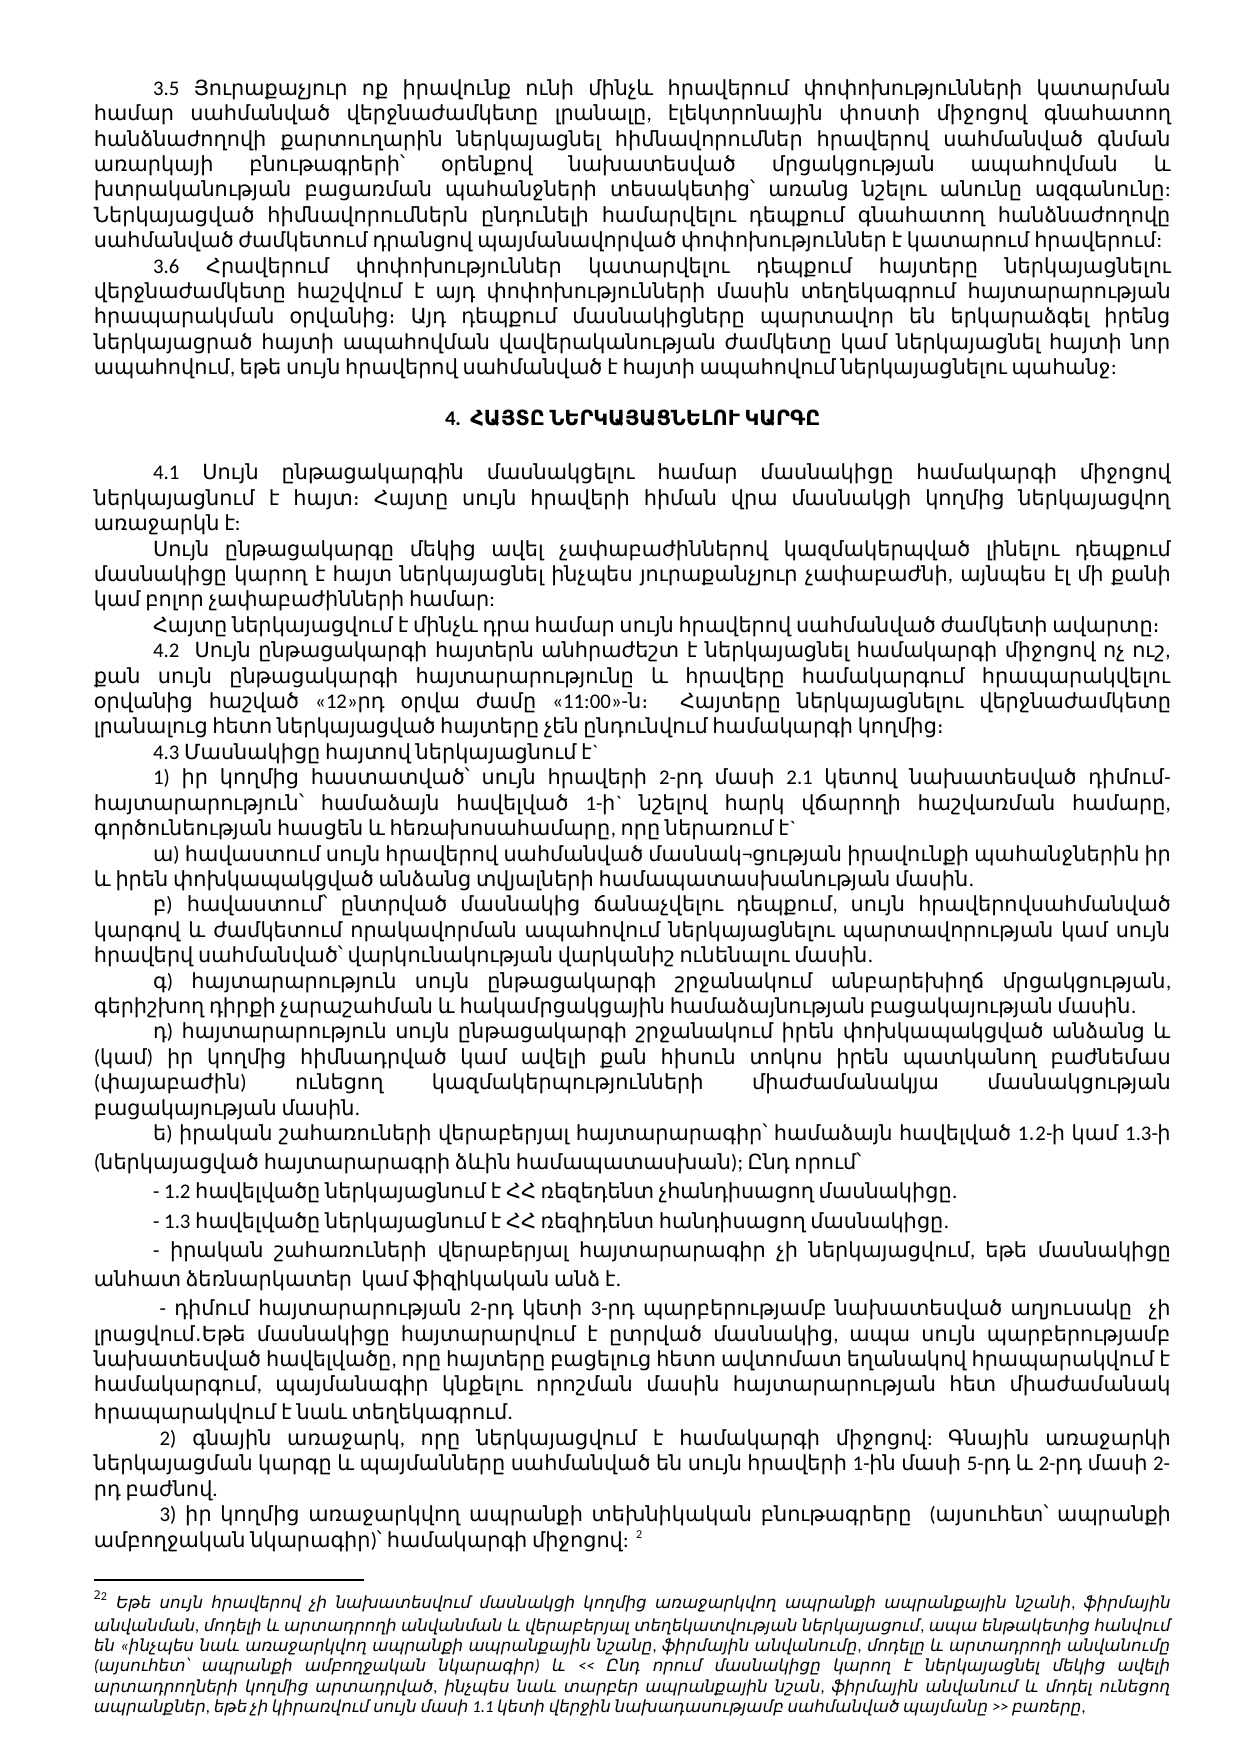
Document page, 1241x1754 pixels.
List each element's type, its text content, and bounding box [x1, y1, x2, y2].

text Սույն ընթացակարգը մեկից ավել չափաբաժիններով կազմակերպված լինելու դեպքում մասնակիցը կարող է հայտ ներկայացնել ինչպես յուրաքանչյուր չափաբաժնի, այնպես էլ մի քանի կամ բոլոր չափաբաժինների համար: [94, 536, 1171, 612]
text ա) հավաստում սույն հրավերով սահմանված մասնակ¬ցության իրավունքի պահանջներին իր և իրեն փոխկապակցված անձանց տվյալների համապատասխանության մասին. [94, 841, 1171, 892]
text - իրական շահառուների վերաբերյալ հայտարարագիր չի ներկայացվում, եթե մասնակիցը անհատ ձեռնարկատեր կամ ֆիզիկական անձ է. [94, 1237, 1171, 1292]
text 3.5 Յուրաքաչյուր ոք իրավունք ունի մինչև հրավերում փոփոխությունների կատարման համար սահմանված վերջնաժամկետը լրանալը, էլեկտրոնային փոստի միջոցով գնահատող հանձնաժողովի քարտուղարին ներկայացնել հիմնավորումներ հրավերով սահմանված գնման առարկայի բնութագրերի՝ օրենքով նախատեսված մրցակցության ապահովման և խտրականության բացառման պահանջների տեսակետից՝ առանց նշելու անունը ազգանունը: Ներկայացված հիմնավորումներն ընդունելի համարվելու դեպքում գնահատող հանձնաժողովը սահմանված ժամկետում դրանցով պայմանավորված փոփոխություններ է կատարում հրավերում: [94, 75, 1171, 253]
text գ) հայտարարություն սույն ընթացակարգի շրջանակում անբարեխիղճ մրցակցության, գերիշխող դիրքի չարաշահման և հակամրցակցային համաձայնության բացակայության մասին. [94, 968, 1171, 1019]
text ե) իրական շահառուների վերաբերյալ հայտարարագիր՝ համաձայն հավելված 1․2-ի կամ 1.3-ի (ներկայացված հայտարարագրի ձևին համապատասխան); Ընդ որում՝ [94, 1120, 1171, 1175]
text - դիմում հայտարարության 2-րդ կետի 3-րդ պարբերությամբ նախատեսված աղյուսակը չի լրացվում․Եթե մասնակիցը հայտարարվում է ըտրված մասնակից, ապա սույն պարբերությամբ նախատեսված հավելվածը, որը հայտերը բացելուց հետո ավտոմատ եղանակով հրապարակվում է համակարգում, պայմանագիր կնքելու որոշման մասին հայտարարության հետ միաժամանակ հրապարակվում է նաև տեղեկագրում. [94, 1295, 1171, 1425]
text Հայտը ներկայացվում է մինչև դրա համար սույն հրավերով սահմանված ժամկետի ավարտը։ [94, 612, 1171, 637]
text բ) հավաստում՝ ընտրված մասնակից ճանաչվելու դեպքում, սույն հրավերովսահմանված կարգով և ժամկետում որակավորման ապահովում ներկայացնելու պարտավորության կամ սույն հրավերվ սահմանված՝ վարկունակության վարկանիշ ունենալու մասին. [94, 892, 1171, 968]
text 3) իր կողմից առաջարկվող ապրանքի տեխնիկական բնութագրերը (այսուհետ՝ ապրանքի ամբողջական նկարագիր)՝ համակարգի միջոցով: 2 [94, 1501, 1171, 1552]
text 4.3 Մասնակիցը հայտով ներկայացնում է` [94, 739, 1171, 764]
text 4.2 Սույն ընթացակարգի հայտերն անհրաժեշտ է ներկայացնել համակարգի միջոցով ոչ ուշ, քան սույն ընթացակարգի հայտարարությունը և հրավերը համակարգում հրապարակվելու օրվանից հաշված «12»րդ օրվա ժամը «11:00»-ն։ Հայտերը ներկայացնելու վերջնաժամկետը լրանալուց հետո ներկայացված հայտերը չեն ընդունվում համակարգի կողմից։ [94, 637, 1171, 739]
text - 1.3 հավելվածը ներկայացնում է ՀՀ ռեզիդենտ հանդիսացող մասնակիցը. [94, 1208, 1171, 1233]
text 2) գնային առաջարկ, որը ներկայացվում է համակարգի միջոցով: Գնային առաջարկի ներկայացման կարգը և պայմանները սահմանված են սույն հրավերի 1-ին մասի 5-րդ և 2-րդ մասի 2-րդ բաժնով. [94, 1425, 1171, 1501]
text 1) իր կողմից հաստատված՝ սույն հրավերի 2-րդ մասի 2.1 կետով նախատեսված դիմում-հայտարարություն՝ համաձայն հավելված 1-ի` նշելով հարկ վճարողի հաշվառման համարը, գործունեության հասցեն և հեռախոսահամարը, որը ներառում է` [94, 764, 1171, 841]
text դ) հայտարարություն սույն ընթացակարգի շրջանակում իրեն փոխկապակցված անձանց և (կամ) իր կողմից հիմնադրված կամ ավելի քան հիսուն տոկոս իրեն պատկանող բաժնեմաս (փայաբաժին) ունեցող կազմակերպությունների միաժամանակյա մասնակցության բացակայության մասին. [94, 1019, 1171, 1120]
text 3.6 Հրավերում փոփոխություններ կատարվելու դեպքում հայտերը ներկայացնելու վերջնաժամկետը հաշվվում է այդ փոփոխությունների մասին տեղեկագրում հայտարարության հրապարակման օրվանից։ Այդ դեպքում մասնակիցները պարտավոր են երկարաձգել իրենց ներկայացրած հայտի ապահովման վավերականության ժամկետը կամ ներկայացնել հայտի նոր ապահովում, եթե սույն հրավերով սահմանված է հայտի ապահովում ներկայացնելու պահանջ: [94, 253, 1171, 380]
text 4. ՀԱՅՏԸ ՆԵՐԿԱՅԱՑՆԵԼՈՒ ԿԱՐԳԸ [94, 405, 1171, 431]
text - 1.2 հավելվածը ներկայացնում է ՀՀ ռեզեդենտ չհանդիսացող մասնակիցը. [94, 1179, 1171, 1204]
text 4.1 Սույն ընթացակարգին մասնակցելու համար մասնակիցը համակարգի միջոցով ներկայացնում է հայտ։ Հայտը սույն հրավերի հիման վրա մասնակցի կողմից ներկայացվող առաջարկն է: [94, 459, 1171, 536]
